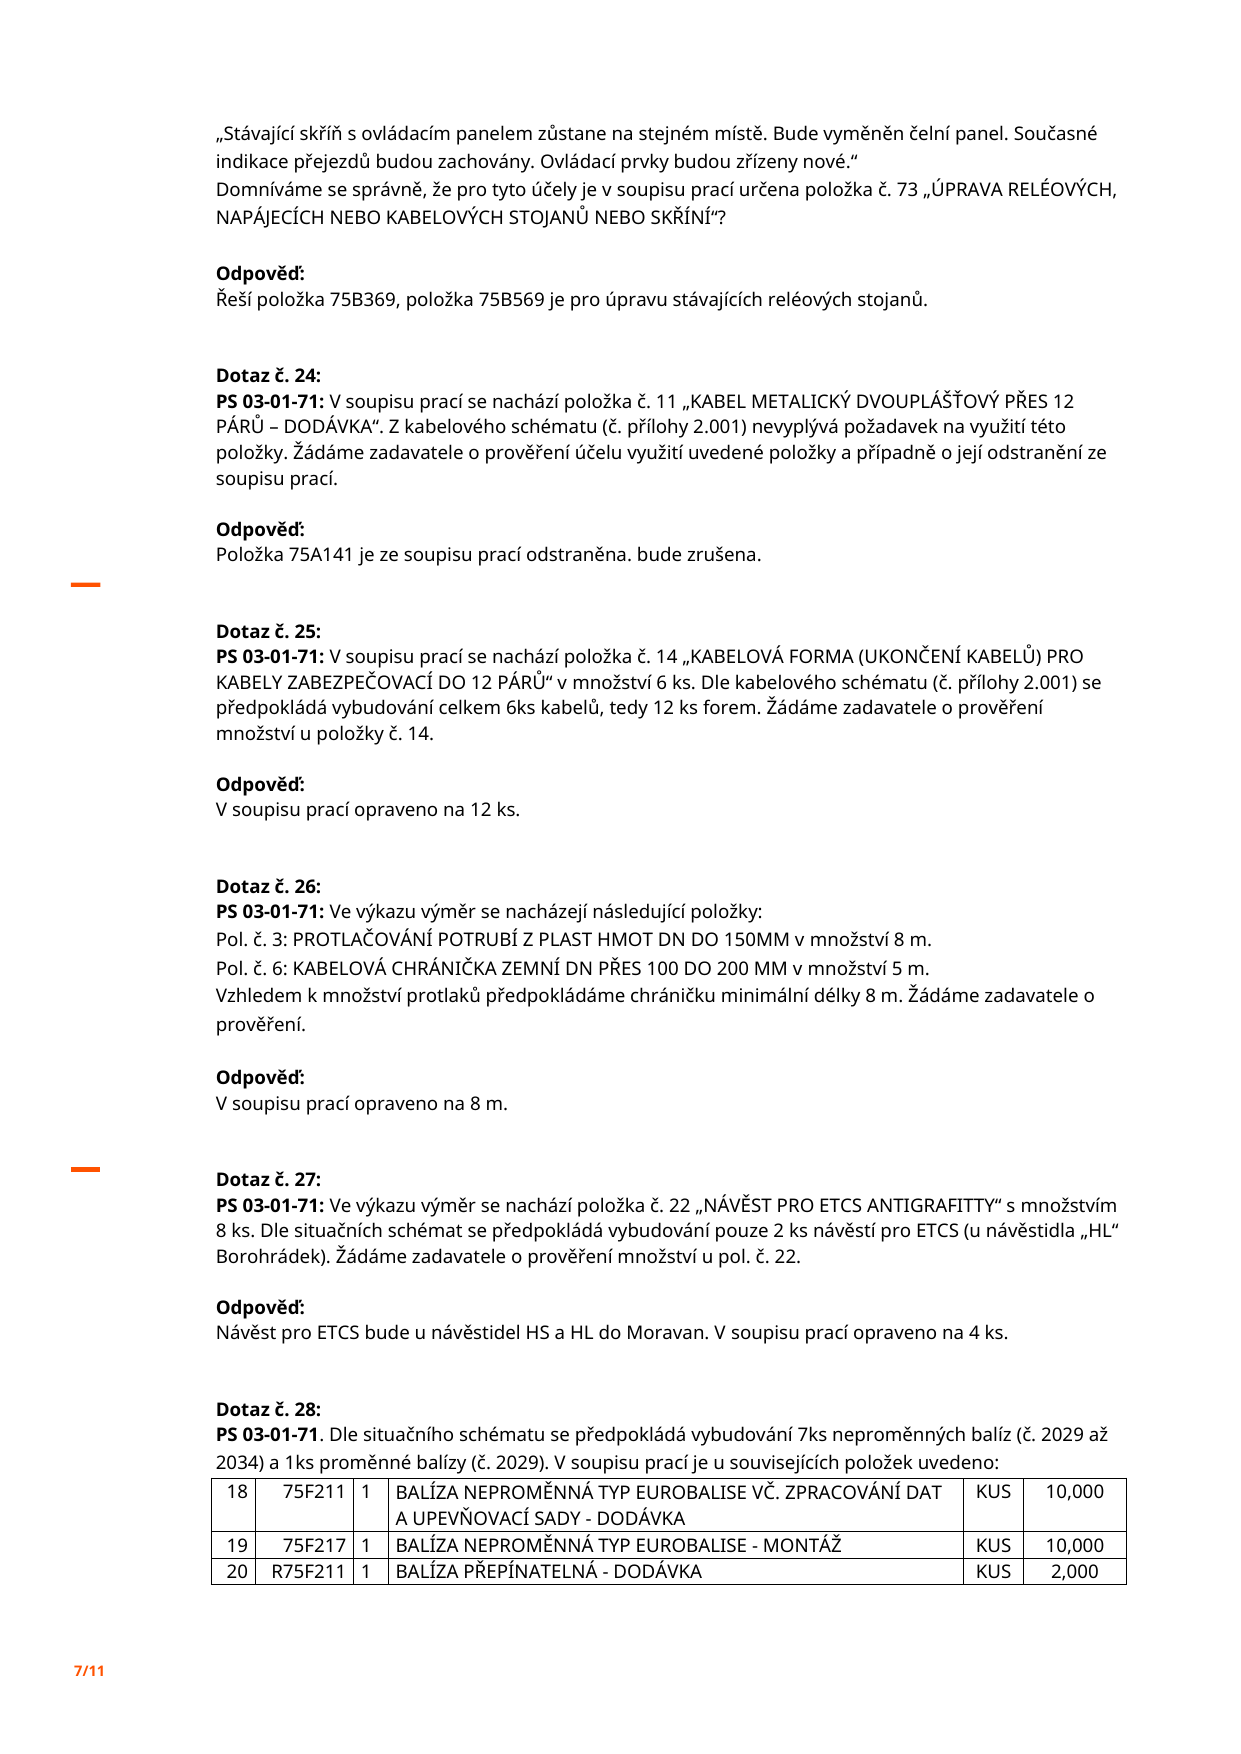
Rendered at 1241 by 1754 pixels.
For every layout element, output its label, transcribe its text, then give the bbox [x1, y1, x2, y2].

table_cell BALÍZA NEPROMĚNNÁ TYP EUROBALISE - MONTÁŽ [389, 1532, 963, 1557]
text PS 03-01-71: Ve výkazu výměr se nachází položka č. 22 „NÁVĚST PRO ETCS ANTIGRAFITTY“ s množstvím 8 ks. Dle situačních schémat se předpokládá vybudování pouze 2 ks návěstí pro ETCS (u návěstidla „HL“ Borohrádek). Žádáme zadavatele o prověření množství u pol. č. 22. [216, 1192, 1122, 1268]
text Návěst pro ETCS bude u návěstidel HS a HL do Moravan. V soupisu prací opraveno na 4 ks. [216, 1319, 1122, 1345]
text Dotaz č. 26: [216, 873, 1122, 899]
table_cell R75F211 [256, 1559, 353, 1584]
table_header 10,000 [1024, 1479, 1126, 1531]
text V soupisu prací opraveno na 12 ks. [216, 797, 1122, 822]
table_header KUS [964, 1479, 1023, 1531]
text PS 03-01-71: V soupisu prací se nachází položka č. 14 „KABELOVÁ FORMA (UKONČENÍ KABELŮ) PRO KABELY ZABEZPEČOVACÍ DO 12 PÁRŮ“ v množství 6 ks. Dle kabelového schématu (č. přílohy 2.001) se předpokládá vybudování celkem 6ks kabelů, tedy 12 ks forem. Žádáme zadavatele o prověření množství u položky č. 14. [216, 643, 1122, 746]
text Dotaz č. 24: [216, 363, 1122, 388]
text Dotaz č. 27: [216, 1166, 1122, 1192]
text Odpověď: [216, 516, 1122, 541]
text Odpověď: [216, 771, 1122, 797]
text Pol. č. 6: KABELOVÁ CHRÁNIČKA ZEMNÍ DN PŘES 100 DO 200 MM v množství 5 m. [216, 955, 1122, 980]
text PS 03-01-71. Dle situačního schématu se předpokládá vybudování 7ks neproměnných balíz (č. 2029 až 2034) a 1ks proměnné balízy (č. 2029). V soupisu prací je u souvisejících položek uvedeno: [216, 1422, 1122, 1475]
table_header 75F211 [256, 1479, 353, 1531]
table_header BALÍZA NEPROMĚNNÁ TYP EUROBALISE VČ. ZPRACOVÁNÍ DAT A UPEVŇOVACÍ SADY - DODÁVKA [389, 1479, 963, 1531]
table_cell 1 [354, 1559, 388, 1584]
text Řeší položka 75B369, položka 75B569 je pro úpravu stávajících reléových stojanů. [216, 286, 1122, 312]
text Dotaz č. 25: [216, 618, 1122, 643]
table_cell 20 [212, 1559, 255, 1584]
table_cell 75F217 [256, 1532, 353, 1557]
table_cell 19 [212, 1532, 255, 1557]
text PS 03-01-71: Ve výkazu výměr se nacházejí následující položky: [216, 899, 1122, 924]
table_cell KUS [964, 1559, 1023, 1584]
table_header 1 [354, 1479, 388, 1531]
table_cell 2,000 [1024, 1559, 1126, 1584]
text Pol. č. 3: PROTLAČOVÁNÍ POTRUBÍ Z PLAST HMOT DN DO 150MM v množství 8 m. [216, 927, 1122, 952]
text Odpověď: [216, 1064, 1122, 1090]
text PS 03-01-71: V soupisu prací se nachází položka č. 11 „KABEL METALICKÝ DVOUPLÁŠŤOVÝ PŘES 12 PÁRŮ – DODÁVKA“. Z kabelového schématu (č. přílohy 2.001) nevyplývá požadavek na využití této položky. Žádáme zadavatele o prověření účelu využití uvedené položky a případně o její odstranění ze soupisu prací. [216, 388, 1122, 490]
table_cell 10,000 [1024, 1532, 1126, 1557]
table_cell BALÍZA PŘEPÍNATELNÁ - DODÁVKA [389, 1559, 963, 1584]
table_cell KUS [964, 1532, 1023, 1557]
text Položka 75A141 je ze soupisu prací odstraněna. bude zrušena. [216, 541, 1122, 567]
text Domníváme se správně, že pro tyto účely je v soupisu prací určena položka č. 73 „ÚPRAVA RELÉOVÝCH, NAPÁJECÍCH NEBO KABELOVÝCH STOJANŮ NEBO SKŘÍNÍ“? [216, 177, 1122, 230]
table_cell 1 [354, 1532, 388, 1557]
text Vzhledem k množství protlaků předpokládáme chráničku minimální délky 8 m. Žádáme zadavatele o prověření. [216, 983, 1122, 1036]
text Odpověď: [216, 261, 1122, 286]
text Odpověď: [216, 1294, 1122, 1319]
text V soupisu prací opraveno na 8 m. [216, 1090, 1122, 1115]
text Dotaz č. 28: [216, 1396, 1122, 1422]
table_header 18 [212, 1479, 255, 1531]
text „Stávající skříň s ovládacím panelem zůstane na stejném místě. Bude vyměněn čelní panel. Současné indikace přejezdů budou zachovány. Ovládací prvky budou zřízeny nové.“ [216, 121, 1122, 174]
